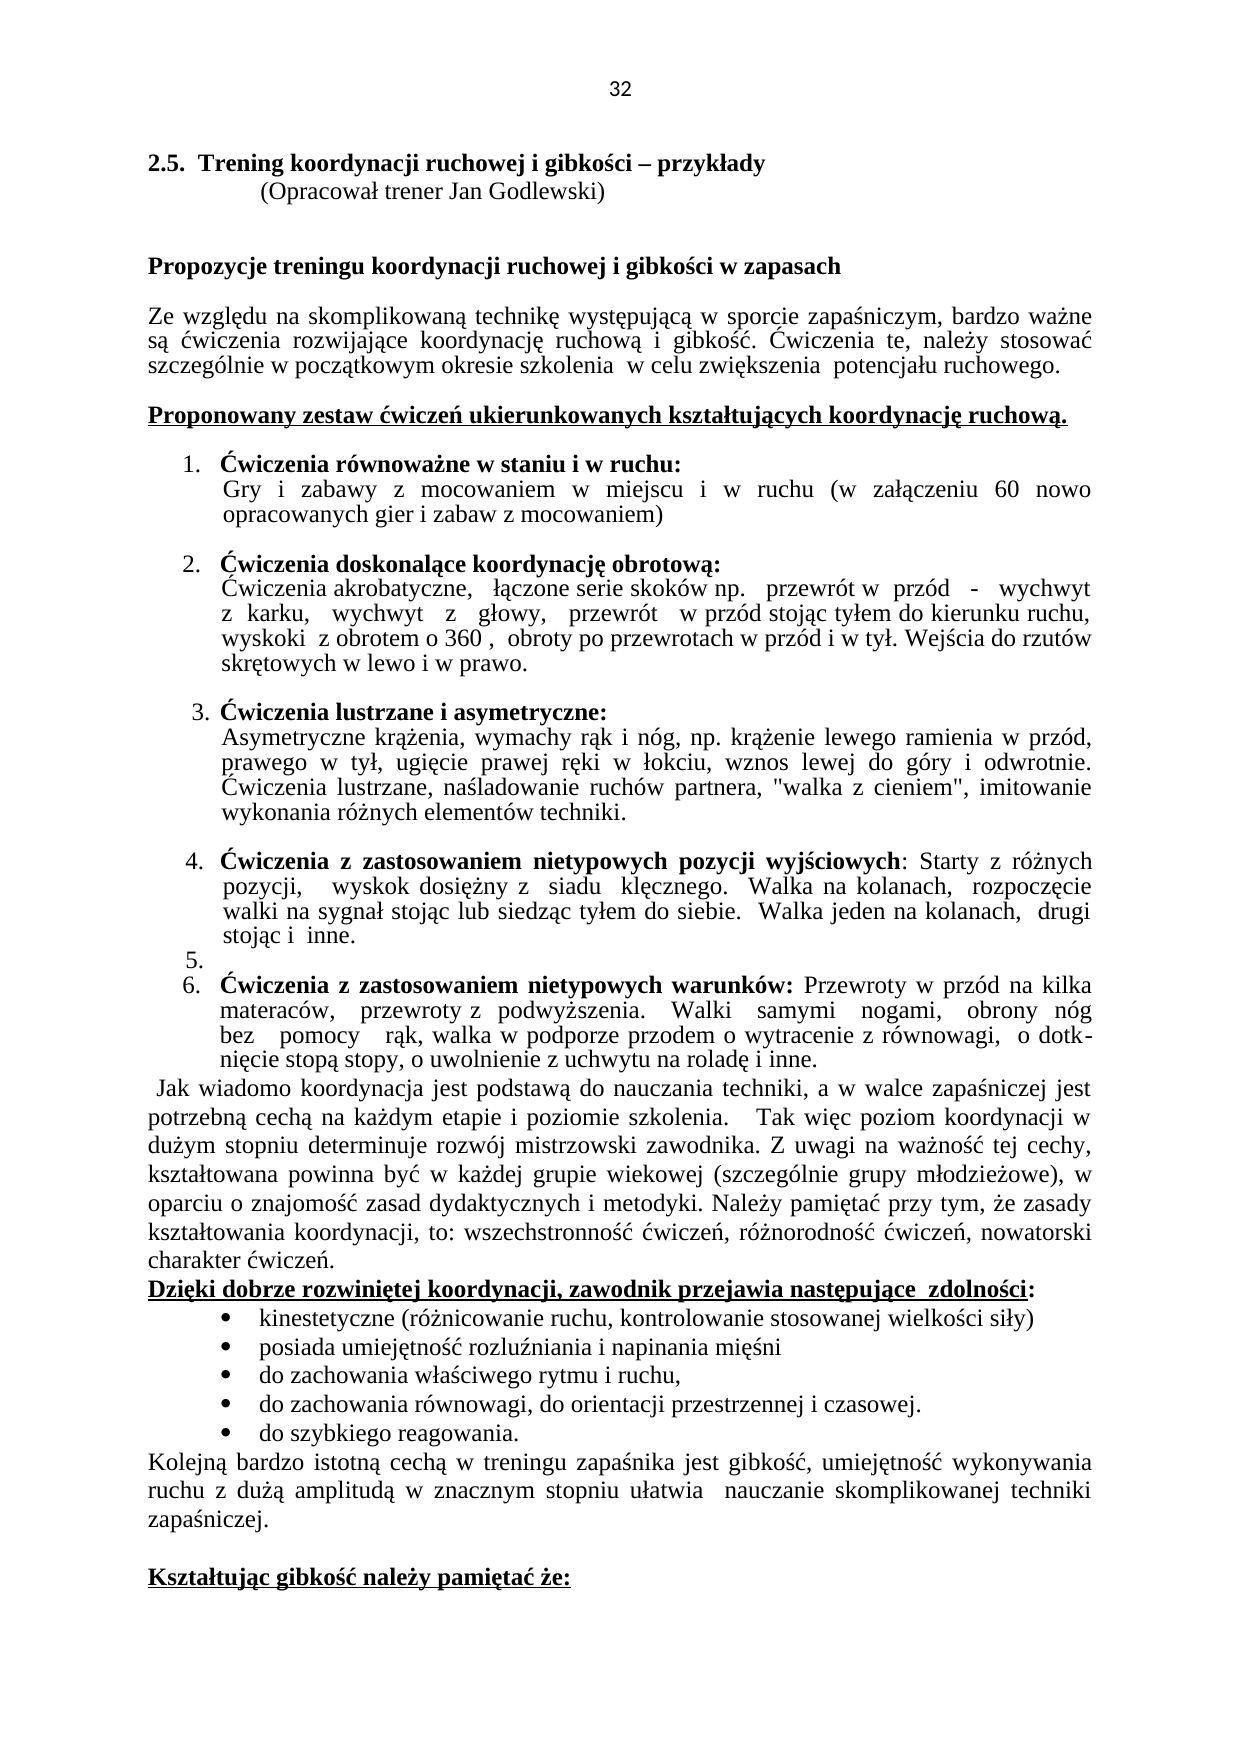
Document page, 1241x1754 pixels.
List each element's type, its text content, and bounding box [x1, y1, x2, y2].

list posiada umiejętność rozluźniania i napinania mięśni [221, 1332, 1093, 1360]
text Jak wiadomo koordynacja jest podstawą do nauczania techniki, a w walce zapaśniczej jest potrzebną cechą na każdym etapie i poziomie szkolenia. Tak więc poziom koordynacji w dużym stopniu determinuje rozwój mistrzowski zawodnika. Z uwagi na ważność tej cechy, kształtowana powinna być w każdej grupie wiekowej (szczególnie grupy młodzieżowe), w oparciu o znajomość zasad dydaktycznych i metodyki. Należy pamiętać przy tym, że zasady kształtowania koordynacji, to: wszechstronność ćwiczeń, różnorodność ćwiczeń, nowatorski charakter ćwiczeń. [148, 1073, 1093, 1274]
text Proponowany zestaw ćwiczeń ukierunkowanych kształtujących koordynację ruchową. [148, 403, 1093, 428]
text Kolejną bardzo istotną cechą w treningu zapaśnika jest gibkość, umiejętność wykonywania ruchu z dużą amplitudą w znacznym stopniu ułatwia nauczanie skomplikowanej techniki zapaśniczej. [148, 1447, 1093, 1533]
text 2.5. Trening koordynacji ruchowej i gibkości – przykłady [148, 148, 1093, 176]
text Propozycje treningu koordynacji ruchowej i gibkości w zapasach [148, 255, 1093, 279]
text (Opracował trener Jan Godlewski) [148, 176, 1093, 205]
text Dzięki dobrze rozwiniętej koordynacji, zawodnik przejawia następujące zdolności: [148, 1274, 1093, 1303]
text 3. Ćwiczenia lustrzane i asymetryczne: [148, 701, 1093, 726]
text Kształtując gibkość należy pamiętać że: [148, 1562, 1093, 1590]
list do zachowania równowagi, do orientacji przestrzennej i czasowej. [221, 1389, 1093, 1418]
list Ćwiczenia z zastosowaniem nietypowych pozycji wyjściowych: Starty z różnych pozycji, wyskok dosiężny z siadu klęcznego. Walka na kolanach, rozpoczęcie walki na sygnał stojąc lub siedząc tyłem do siebie. Walka jeden na kolanach, drugi stojąc i inne. [185, 850, 1093, 949]
text Ze względu na skomplikowaną technikę występującą w sporcie zapaśniczym, bardzo ważne są ćwiczenia rozwijające koordynację ruchową i gibkość. Ćwiczenia te, należy stosować szczególnie w początkowym okresie szkolenia w celu zwiększenia potencjału ruchowego. [148, 304, 1093, 379]
text 2. Ćwiczenia doskonalące koordynację obrotową: [182, 552, 1093, 577]
text Asymetryczne krążenia, wymachy rąk i nóg, np. krążenie lewego ramienia w przód, prawego w tył, ugięcie prawej ręki w łokciu, wznos lewej do góry i odwrotnie. Ćwiczenia lustrzane, naśladowanie ruchów partnera, "walka z cieniem", imitowanie wykonania różnych elementów techniki. [221, 726, 1093, 825]
text 1. Ćwiczenia równoważne w staniu i w ruchu: [182, 453, 1093, 478]
text Gry i zabawy z mocowaniem w miejscu i w ruchu (w załączeniu 60 nowo opracowanych gier i zabaw z mocowaniem) [223, 478, 1093, 527]
text Ćwiczenia akrobatyczne, łączone serie skoków np. przewrót w przód - wychwyt z karku, wychwyt z głowy, przewrót w przód stojąc tyłem do kierunku ruchu, wyskoki z obrotem o 360 , obroty po przewrotach w przód i w tył. Wejścia do rzutów skrętowych w lewo i w prawo. [221, 577, 1093, 676]
list do szybkiego reagowania. [221, 1418, 1093, 1447]
list kinestetyczne (różnicowanie ruchu, kontrolowanie stosowanej wielkości siły) [221, 1303, 1093, 1332]
list do zachowania właściwego rytmu i ruchu, [221, 1360, 1093, 1389]
list Ćwiczenia z zastosowaniem nietypowych warunków: Przewroty w przód na kilka materaców, przewroty z podwyższenia. Walki samymi nogami, obrony nóg bez pomocy rąk, walka w podporze przodem o wytracenie z równowagi, o dotknięcie stopą stopy, o uwolnienie z uchwytu na roladę i inne. [182, 974, 1093, 1073]
